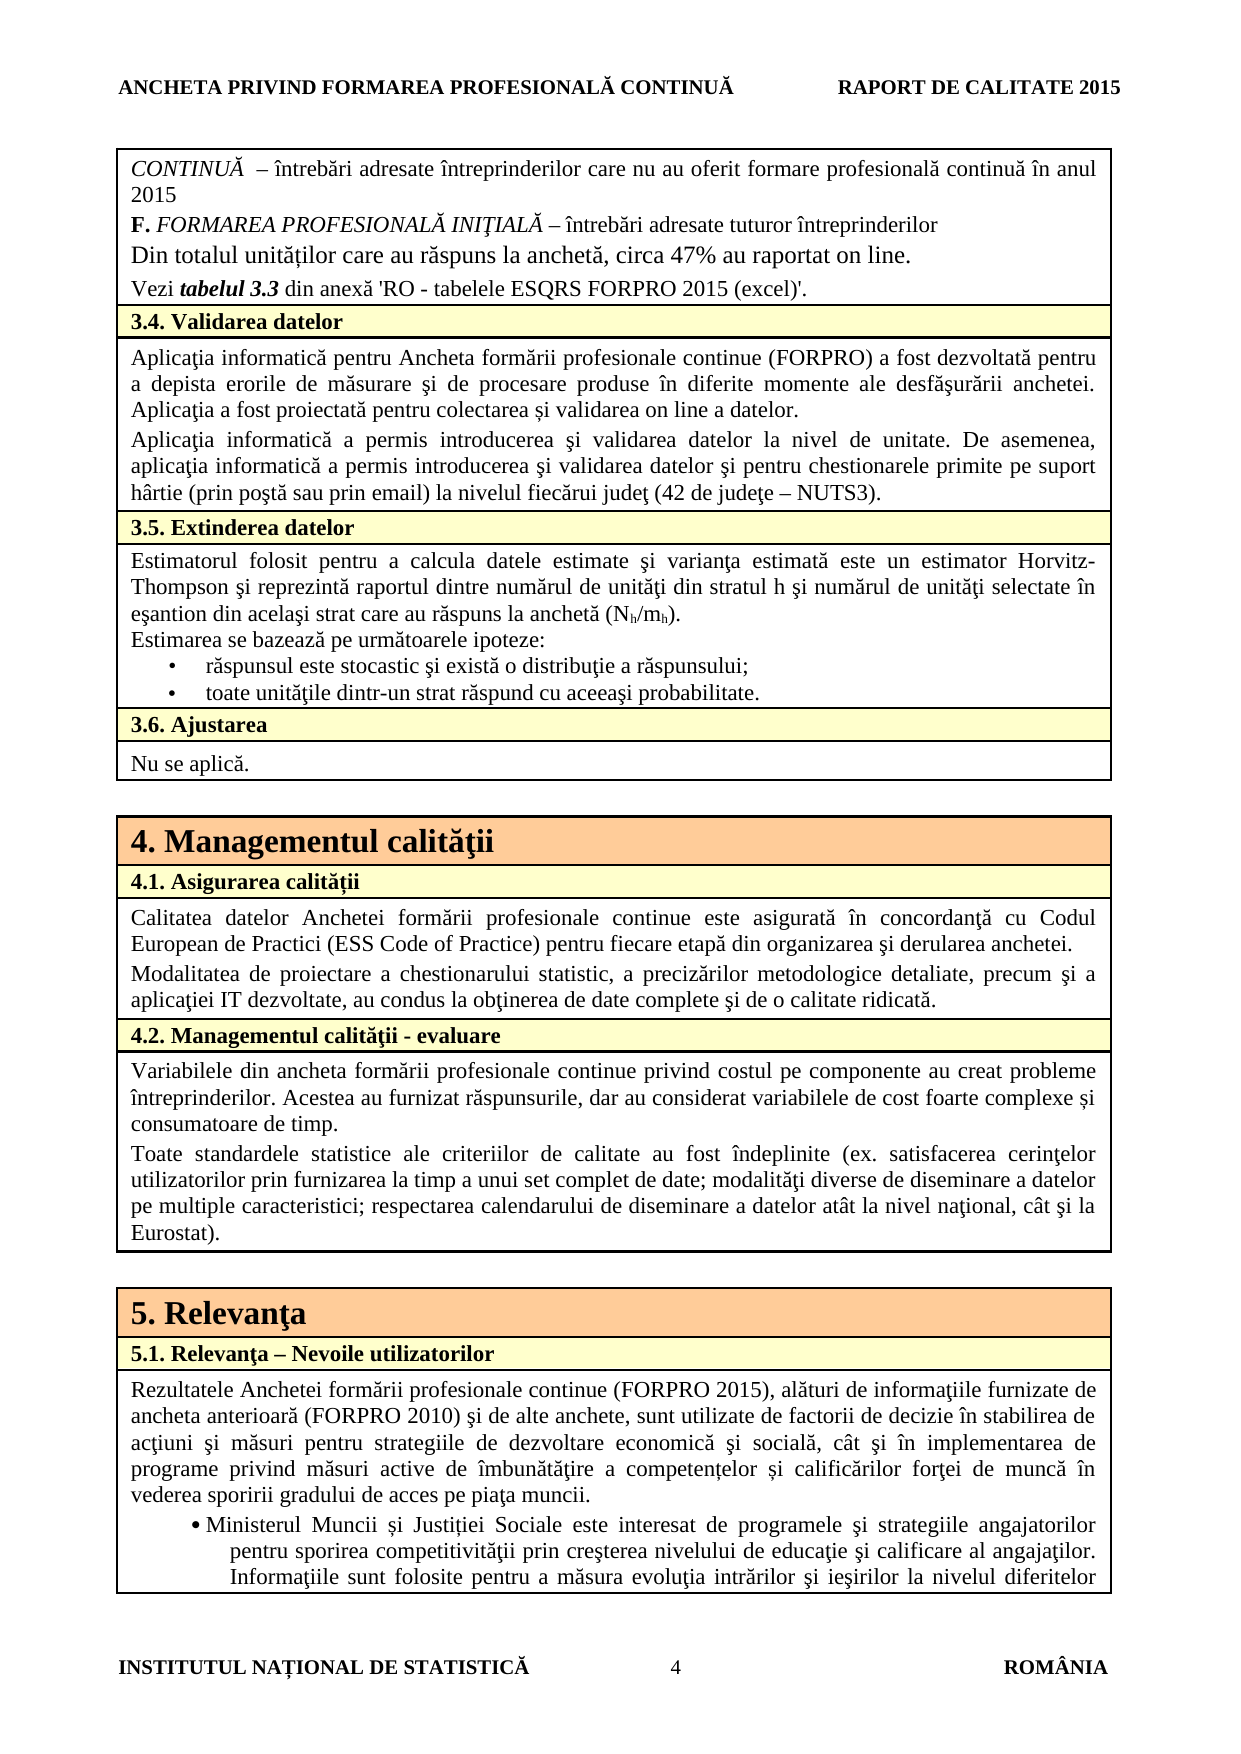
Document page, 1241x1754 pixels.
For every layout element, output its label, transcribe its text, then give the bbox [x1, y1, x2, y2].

table_cell Estimatorul folosit pentru a calcula datele estimate şi varianţa estimată este un estimator Horvitz-Thompson şi reprezintă raportul dintre numărul de unităţi din stratul h şi numărul de unităţi selectate în eşantion din acelaşi strat care au răspuns la anchetă (Nh/mh). Estimarea se bazează pe următoarele ipoteze: răspunsul este stocastic şi există o distribuţie a răspunsului; toate unităţile dintr-un strat răspund cu aceeaşi probabilitate. [118, 545, 1110, 707]
table_header 4. Managementul calităţii [118, 818, 1110, 864]
table_cell 3.4. Validarea datelor [118, 306, 1110, 336]
table_cell 4.1. Asigurarea calității [118, 866, 1110, 897]
table_cell Aplicaţia informatică pentru Ancheta formării profesionale continue (FORPRO) a fost dezvoltată pentru a depista erorile de măsurare şi de procesare produse în diferite momente ale desfăşurării anchetei. Aplicaţia a fost proiectată pentru colectarea și validarea on line a datelor. Aplicaţia informatică a permis introducerea şi validarea datelor la nivel de unitate. De asemenea, aplicaţia informatică a permis introducerea şi validarea datelor şi pentru chestionarele primite pe suport hârtie (prin poştă sau prin email) la nivelul fiecărui judeţ (42 de judeţe – NUTS3). [118, 339, 1110, 510]
table_header 5. Relevanţa [118, 1289, 1110, 1336]
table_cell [118, 1371, 1110, 1592]
table_cell 3.6. Ajustarea [118, 709, 1110, 740]
table_cell Nu se aplică. [118, 742, 1110, 778]
table_cell 4.2. Managementul calităţii - evaluare [118, 1020, 1110, 1050]
table_cell 5.1. Relevanţa – Nevoile utilizatorilor [118, 1338, 1110, 1368]
table_cell Calitatea datelor Anchetei formării profesionale continue este asigurată în concordanţă cu Codul European de Practici (ESS Code of Practice) pentru fiecare etapă din organizarea şi derularea anchetei. Modalitatea de proiectare a chestionarului statistic, a precizărilor metodologice detaliate, precum şi a aplicaţiei IT dezvoltate, au condus la obţinerea de date complete şi de o calitate ridicată. [118, 899, 1110, 1018]
table_cell Variabilele din ancheta formării profesionale continue privind costul pe componente au creat probleme întreprinderilor. Acestea au furnizat răspunsurile, dar au considerat variabilele de cost foarte complexe și consumatoare de timp. Toate standardele statistice ale criteriilor de calitate au fost îndeplinite (ex. satisfacerea cerinţelor utilizatorilor prin furnizarea la timp a unui set complet de date; modalităţi diverse de diseminare a datelor pe multiple caracteristici; respectarea calendarului de diseminare a datelor atât la nivel naţional, cât şi la Eurostat). [118, 1053, 1110, 1250]
table_cell 3.5. Extinderea datelor [118, 512, 1110, 543]
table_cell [118, 150, 1110, 304]
